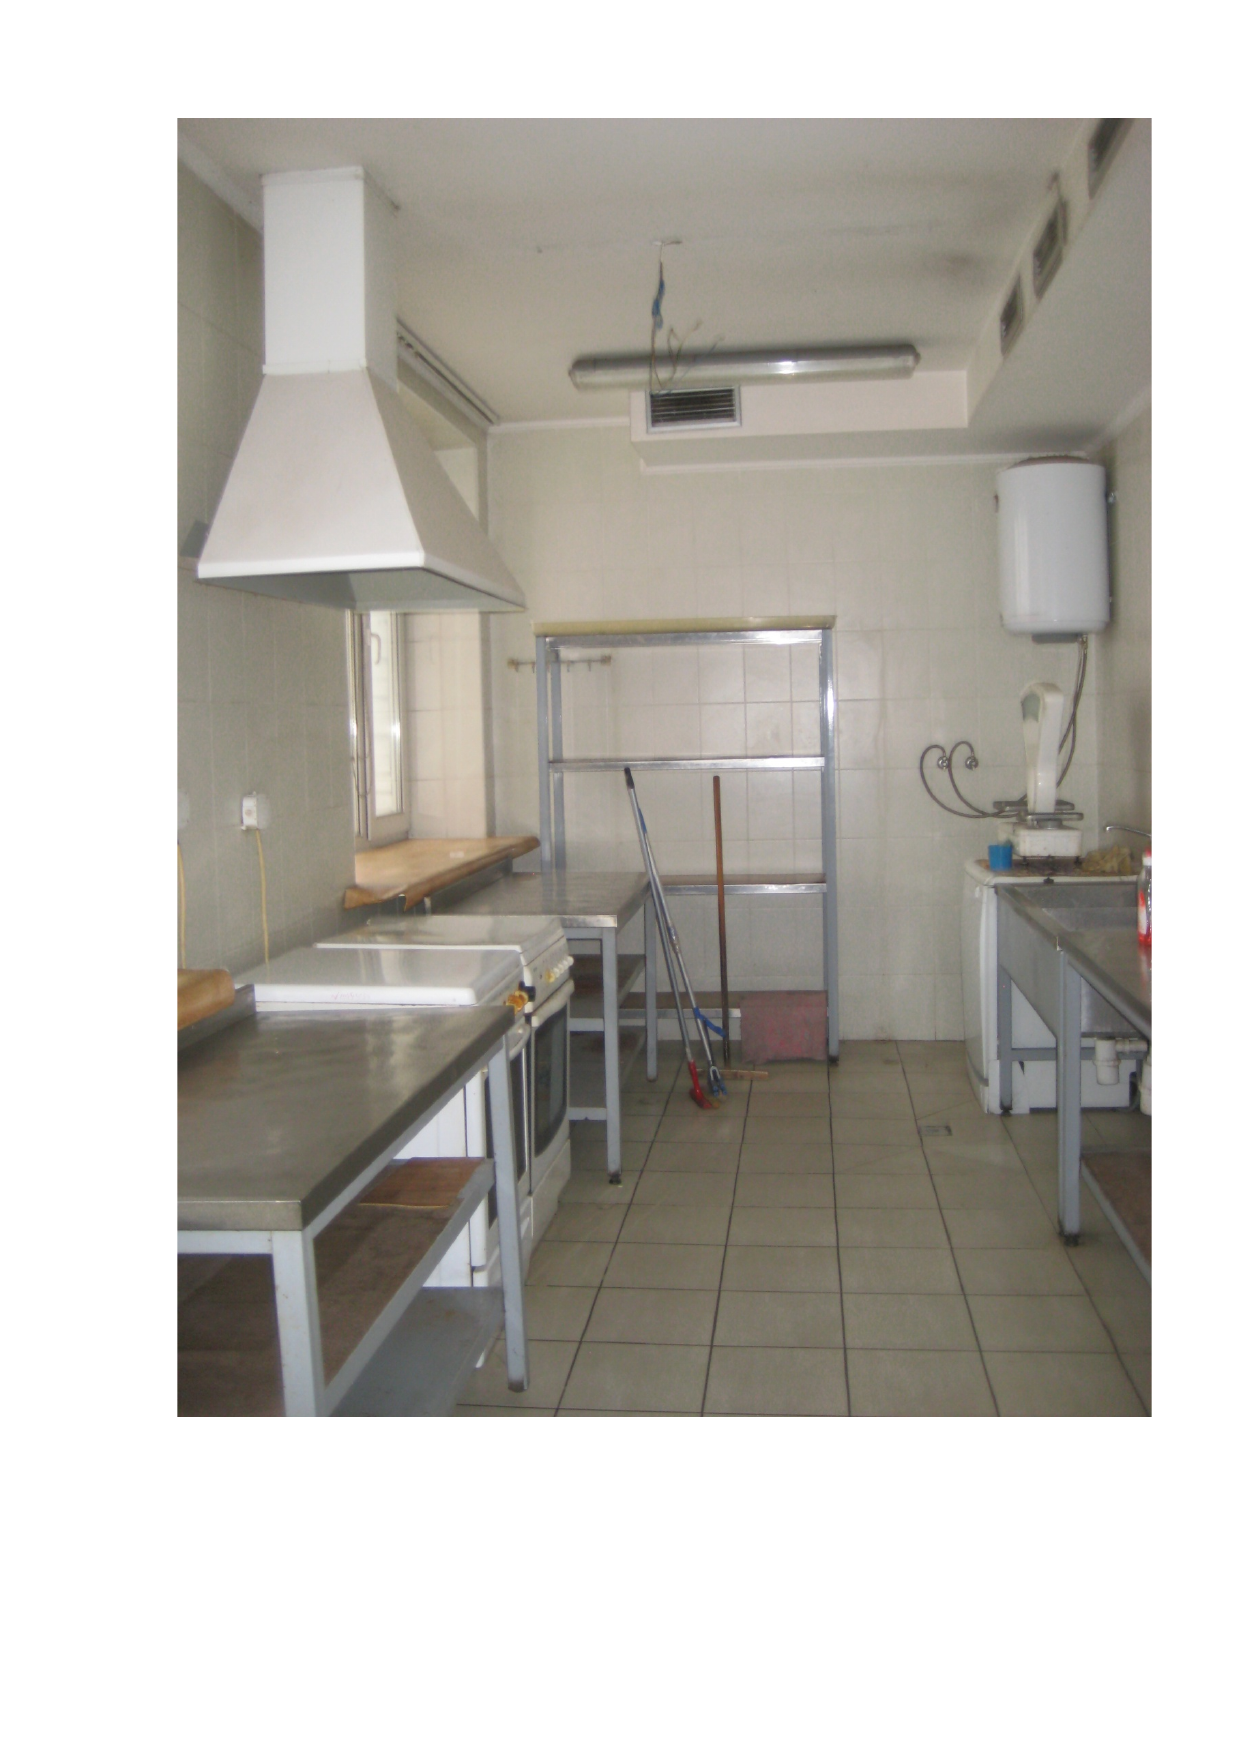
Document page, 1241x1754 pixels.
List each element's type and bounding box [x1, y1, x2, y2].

picture [177, 118, 1152, 1417]
